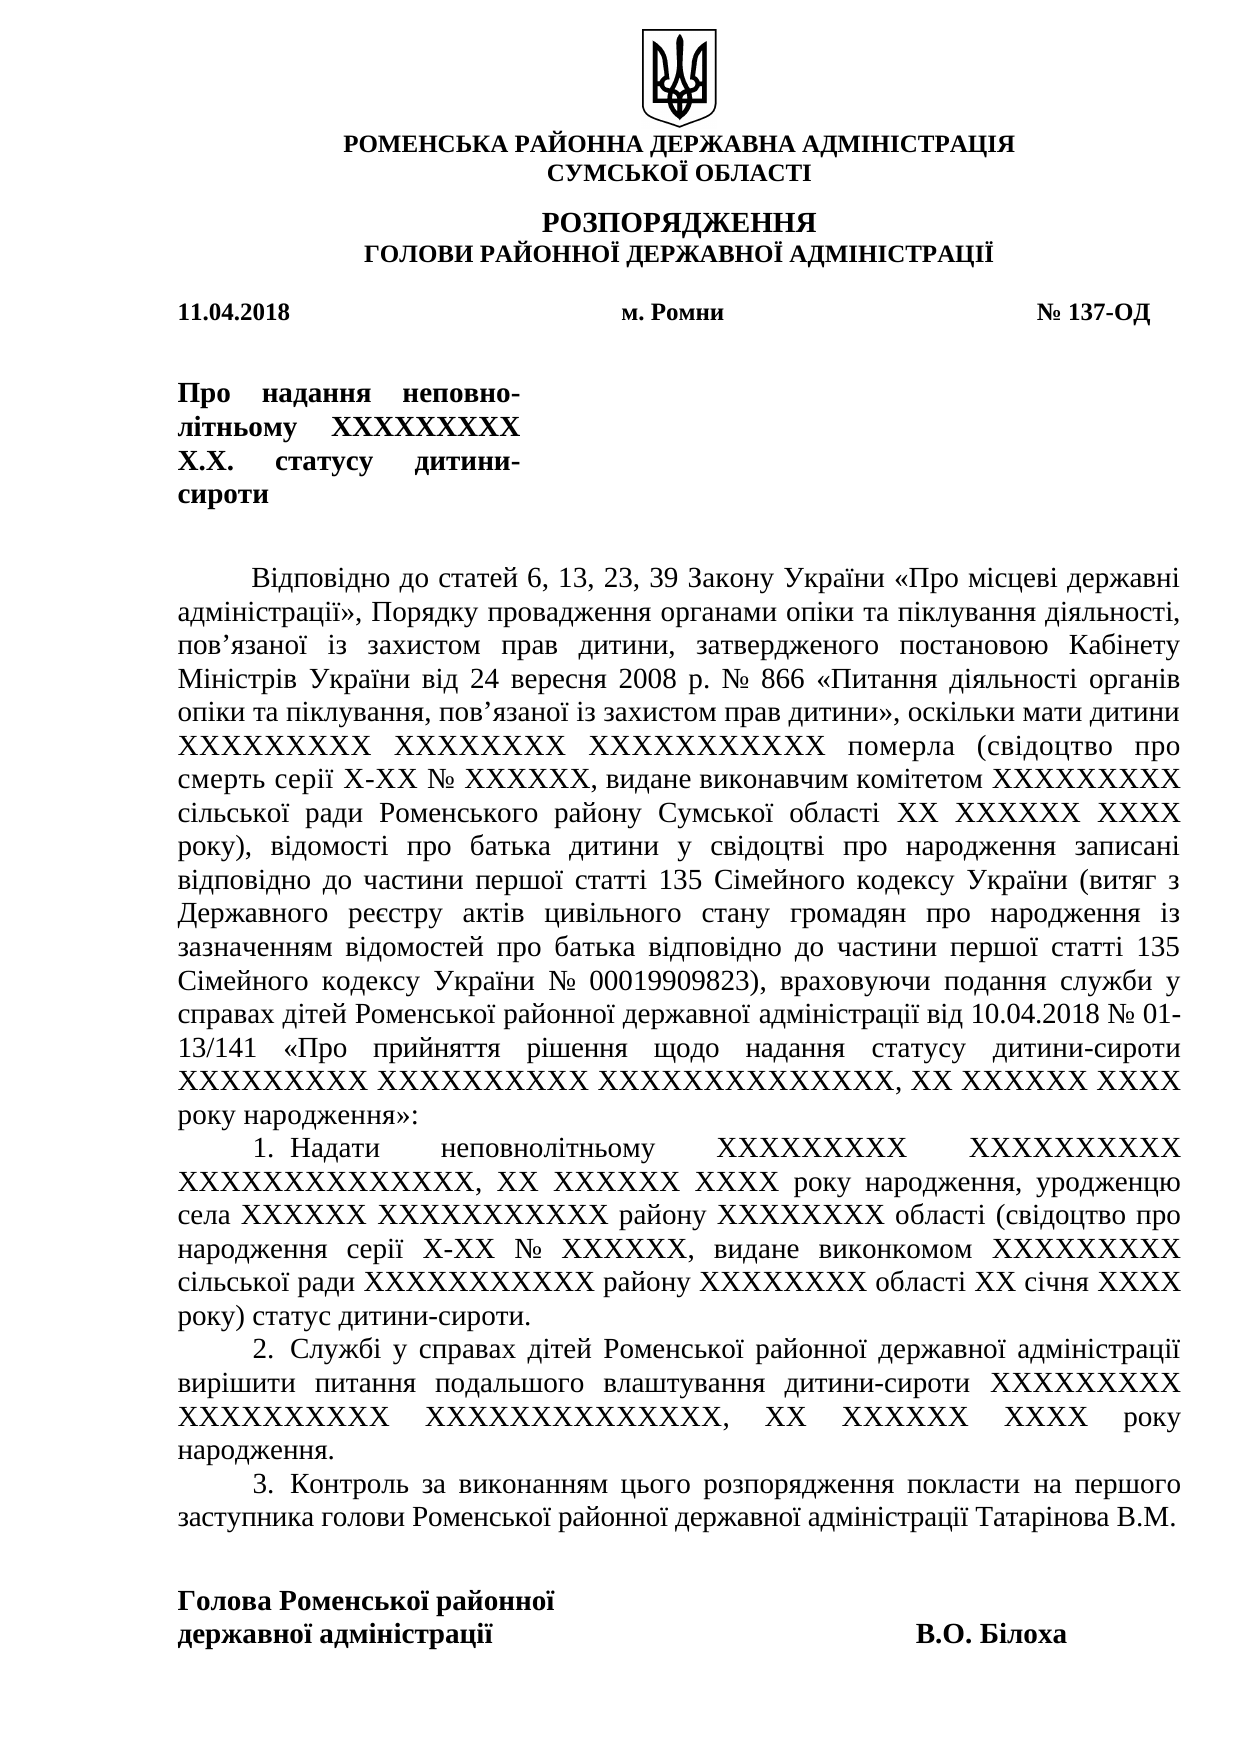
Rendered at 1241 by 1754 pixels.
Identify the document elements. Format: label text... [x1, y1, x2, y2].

text РОЗПОРЯДЖЕННЯ [177, 206, 1181, 239]
text ГОЛОВИ РАЙОННОЇ ДЕРЖАВНОЇ АДМІНІСТРАЦІЇ [177, 239, 1181, 268]
text 11.04.2018 м. Ромни № 137-ОД [177, 297, 1181, 325]
picture [641, 29, 717, 129]
list Контроль за виконанням цього розпорядження покласти на першого заступника голови Роменської районної державної адміністрації Татарінова В.М. [177, 1466, 1181, 1533]
text Відповідно до статей 6, 13, 23, 39 Закону України «Про місцеві державні адміністрації», Порядку провадження органами опіки та піклування діяльності, пов’язаної із захистом прав дитини, затвердженого постановою Кабінету Міністрів України від 24 вересня 2008 р. № 866 «Питання діяльності органів опіки та піклування, пов’язаної із захистом прав дитини», оскільки мати дитини XXXXXXXXX XXXXXXXX XXXXXXXXXXX померла (свідоцтво про смерть серії X-XX № XXXXXX, видане виконавчим комітетом XXXXXXXXX сільської ради Роменського району Сумської області XX XXXXXX XXXX року), відомості про батька дитини у свідоцтві про народження записані відповідно до частини першої статті 135 Сімейного кодексу України (витяг з Державного реєстру актів цивільного стану громадян про народження із зазначенням відомостей про батька відповідно до частини першої статті 135 Сімейного кодексу України № 00019909823), враховуючи подання служби у справах дітей Роменської районної державної адміністрації від 10.04.2018 № 01-13/141 «Про прийняття рішення щодо надання статусу дитини-сироти XXXXXXXXX XXXXXXXXXX XXXXXXXXXXXXXX, XX XXXXXX XXXX року народження»: [177, 560, 1181, 1130]
text Голова Роменської районної [177, 1583, 1181, 1617]
text РОМЕНСЬКА РАЙОННА ДЕРЖАВНА АДМІНІСТРАЦІЯ [177, 129, 1181, 158]
text державної адміністрації В.О. Білоха [177, 1617, 1181, 1650]
list Службі у справах дітей Роменської районної державної адміністрації вирішити питання подальшого влаштування дитини-сироти XXXXXXXXX XXXXXXXXXX XXXXXXXXXXXXXX, XX XXXXXX XXXX року народження. [177, 1332, 1181, 1466]
table_header Про надання неповно-літньому XXXXXXXXX X.X. статусу дитини-сироти [166, 376, 532, 510]
list Надати неповнолітньому XXXXXXXXX XXXXXXXXXX XXXXXXXXXXXXXX, XX XXXXXX XXXX року народження, уродженцю села XXXXXX XXXXXXXXXXX району XXXXXXXX області (свідоцтво про народження серії X-XX № XXXXXX, видане виконкомом XXXXXXXXX сільської ради XXXXXXXXXXX району XXXXXXXX області XX січня XXXX року) статус дитини-сироти. [177, 1130, 1181, 1332]
text СУМСЬКОЇ ОБЛАСТІ [177, 158, 1181, 186]
